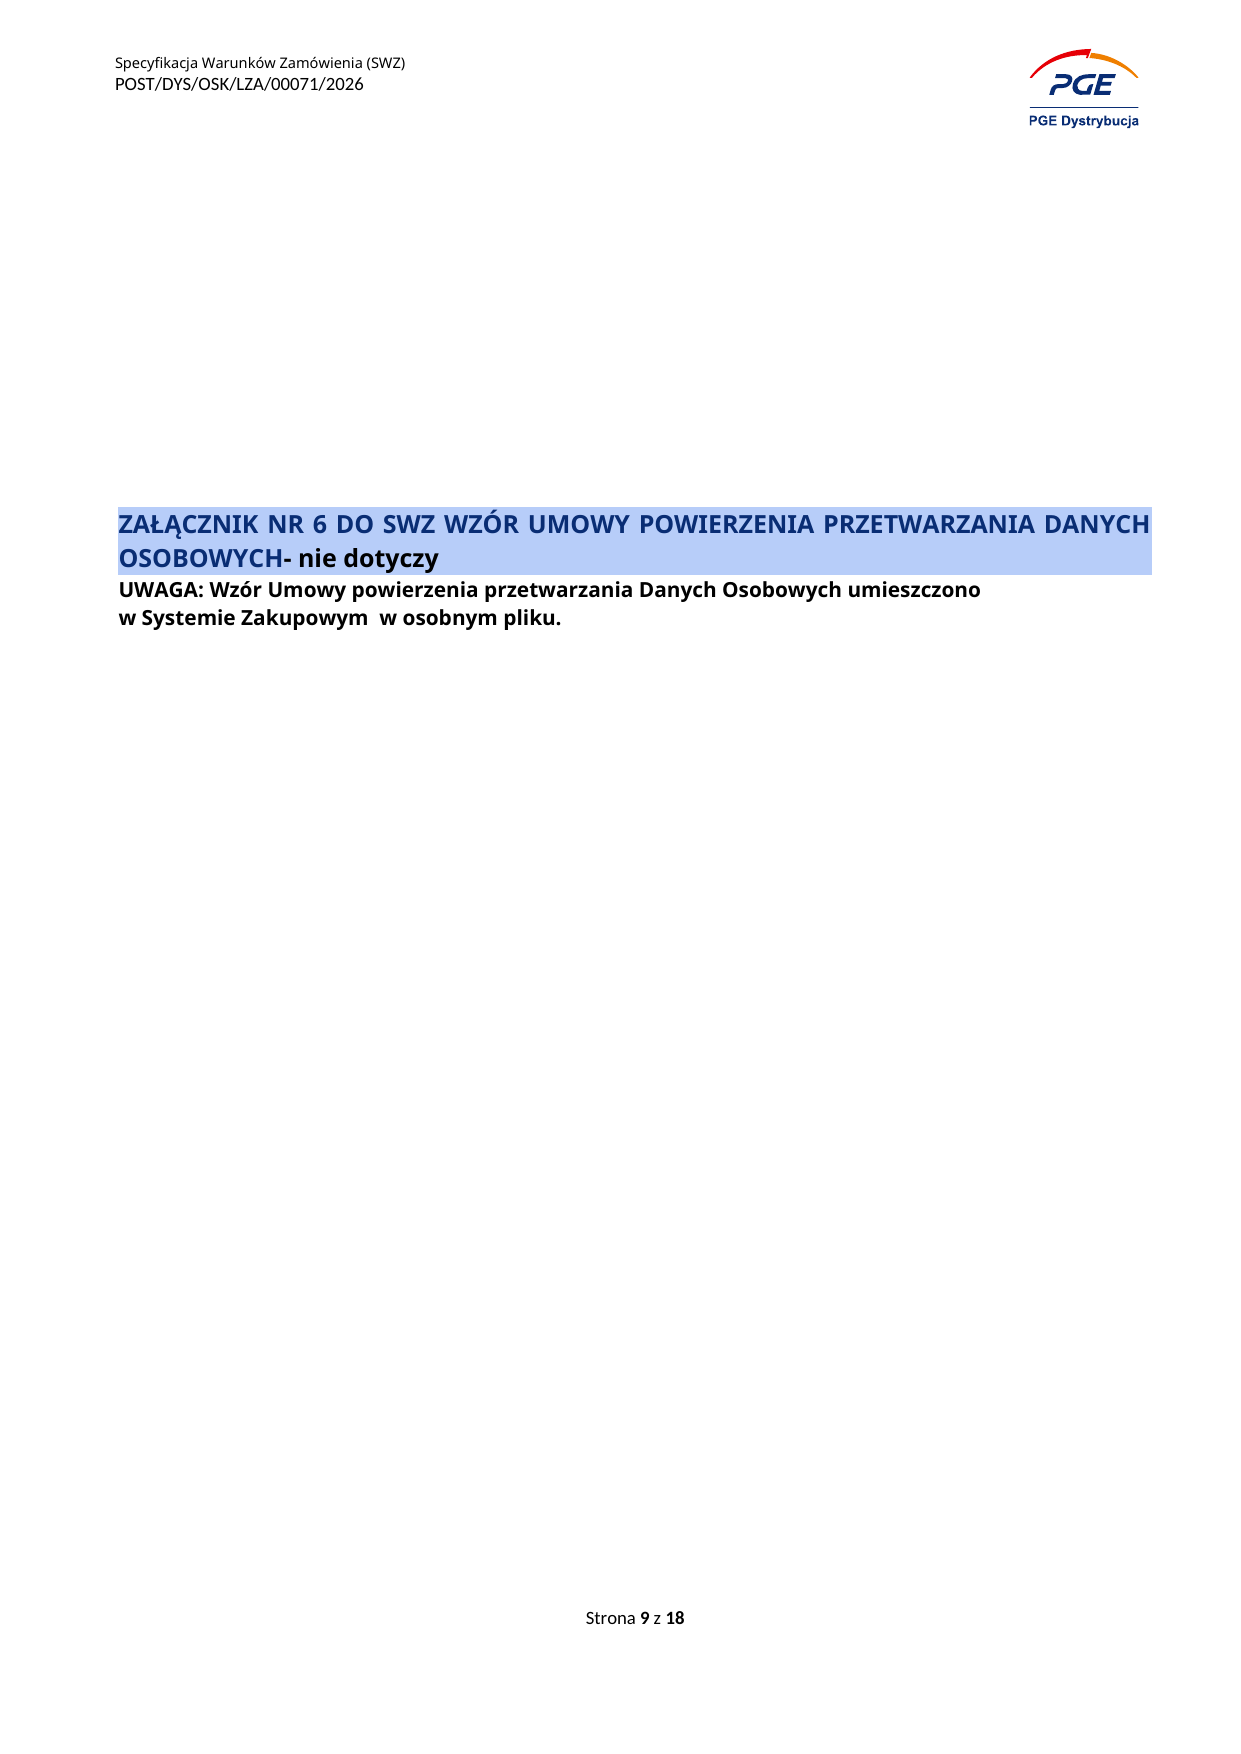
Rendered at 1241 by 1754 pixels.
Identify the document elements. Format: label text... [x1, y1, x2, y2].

subtitle ZAŁĄCZNIK NR 6 DO SWZ WZÓR UMOWY POWIERZENIA PRZETWARZANIA DANYCH OSOBOWYCH- nie dotyczy [118, 507, 1152, 575]
text UWAGA: Wzór Umowy powierzenia przetwarzania Danych Osobowych umieszczono w Systemie Zakupowym w osobnym pliku. [118, 575, 1152, 632]
